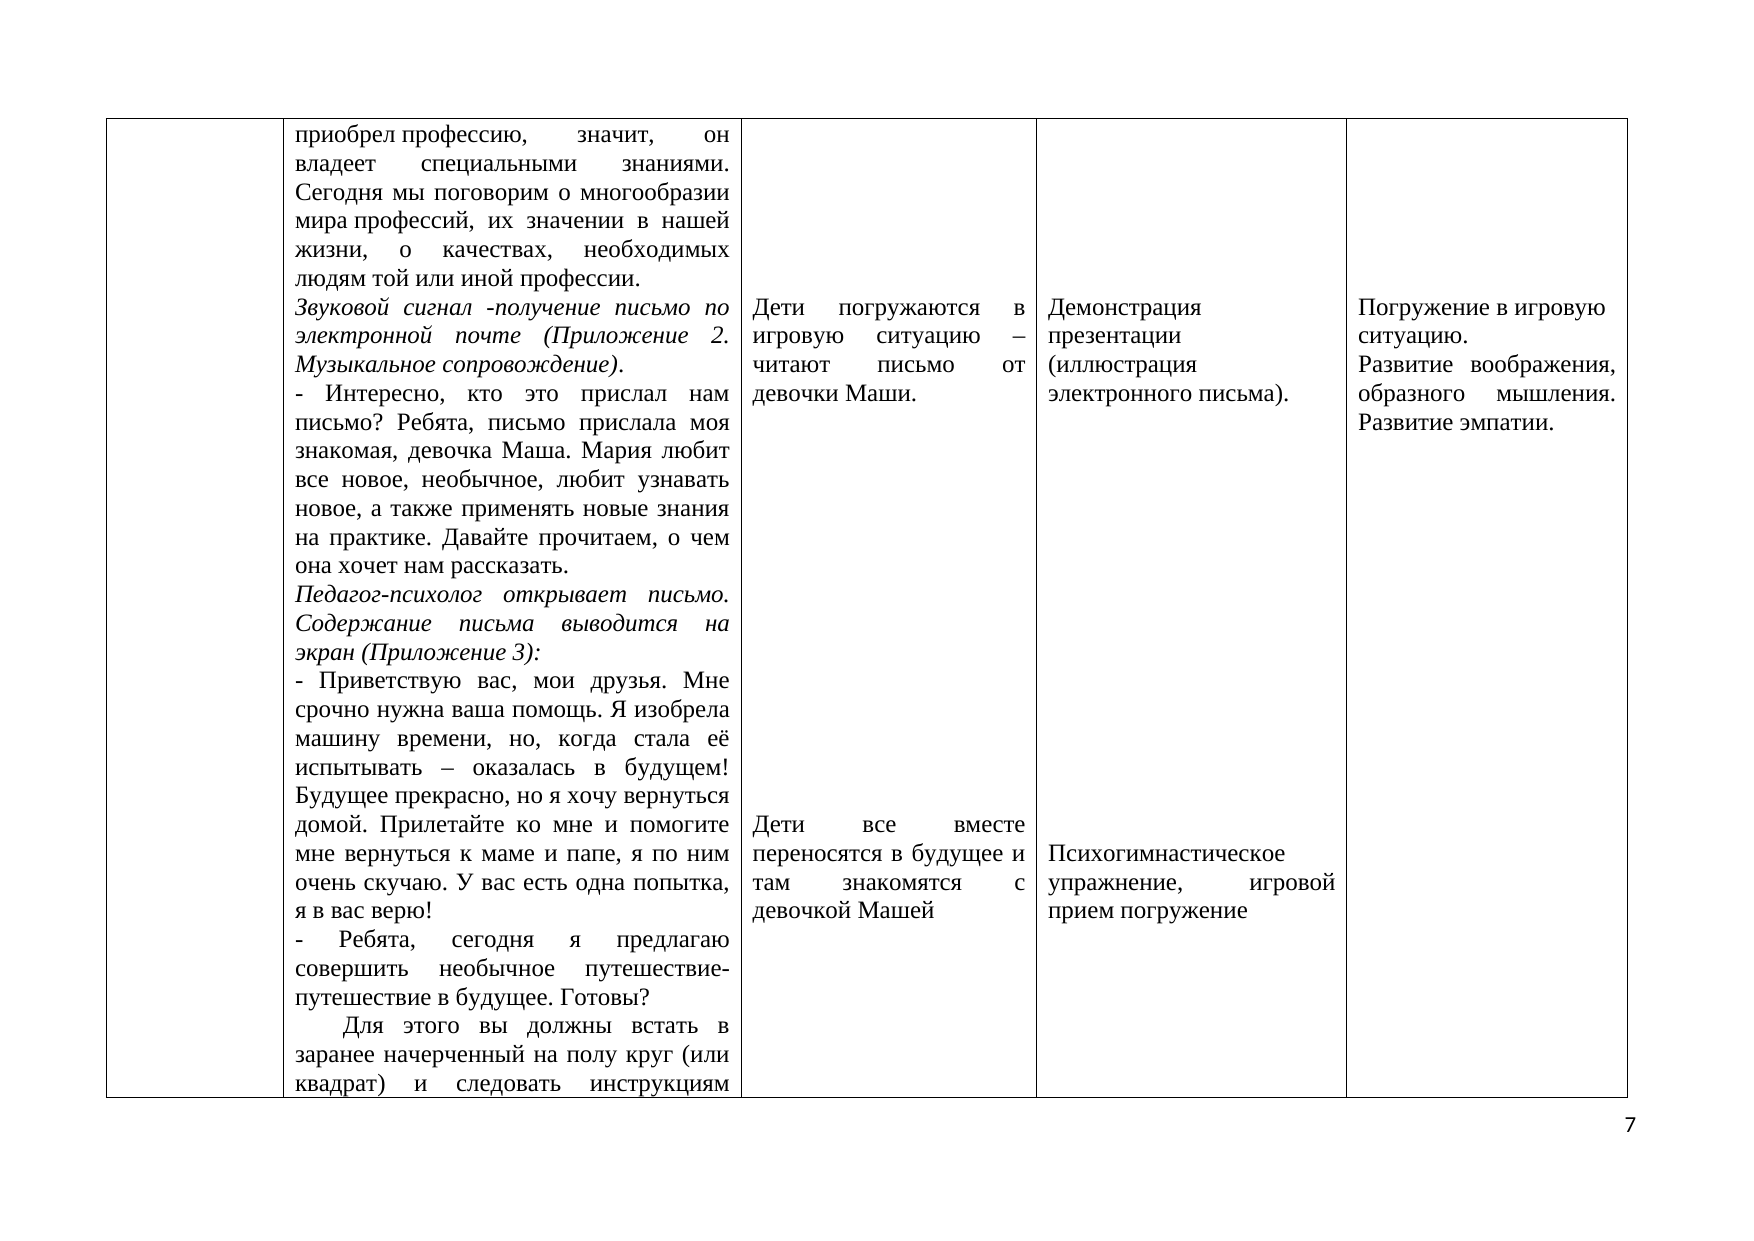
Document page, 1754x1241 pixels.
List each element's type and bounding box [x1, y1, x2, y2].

table_cell [284, 119, 741, 1097]
table_cell [1037, 119, 1346, 1097]
table_cell [1347, 119, 1627, 1097]
table_cell [742, 119, 1036, 1097]
table_cell [107, 119, 283, 1097]
